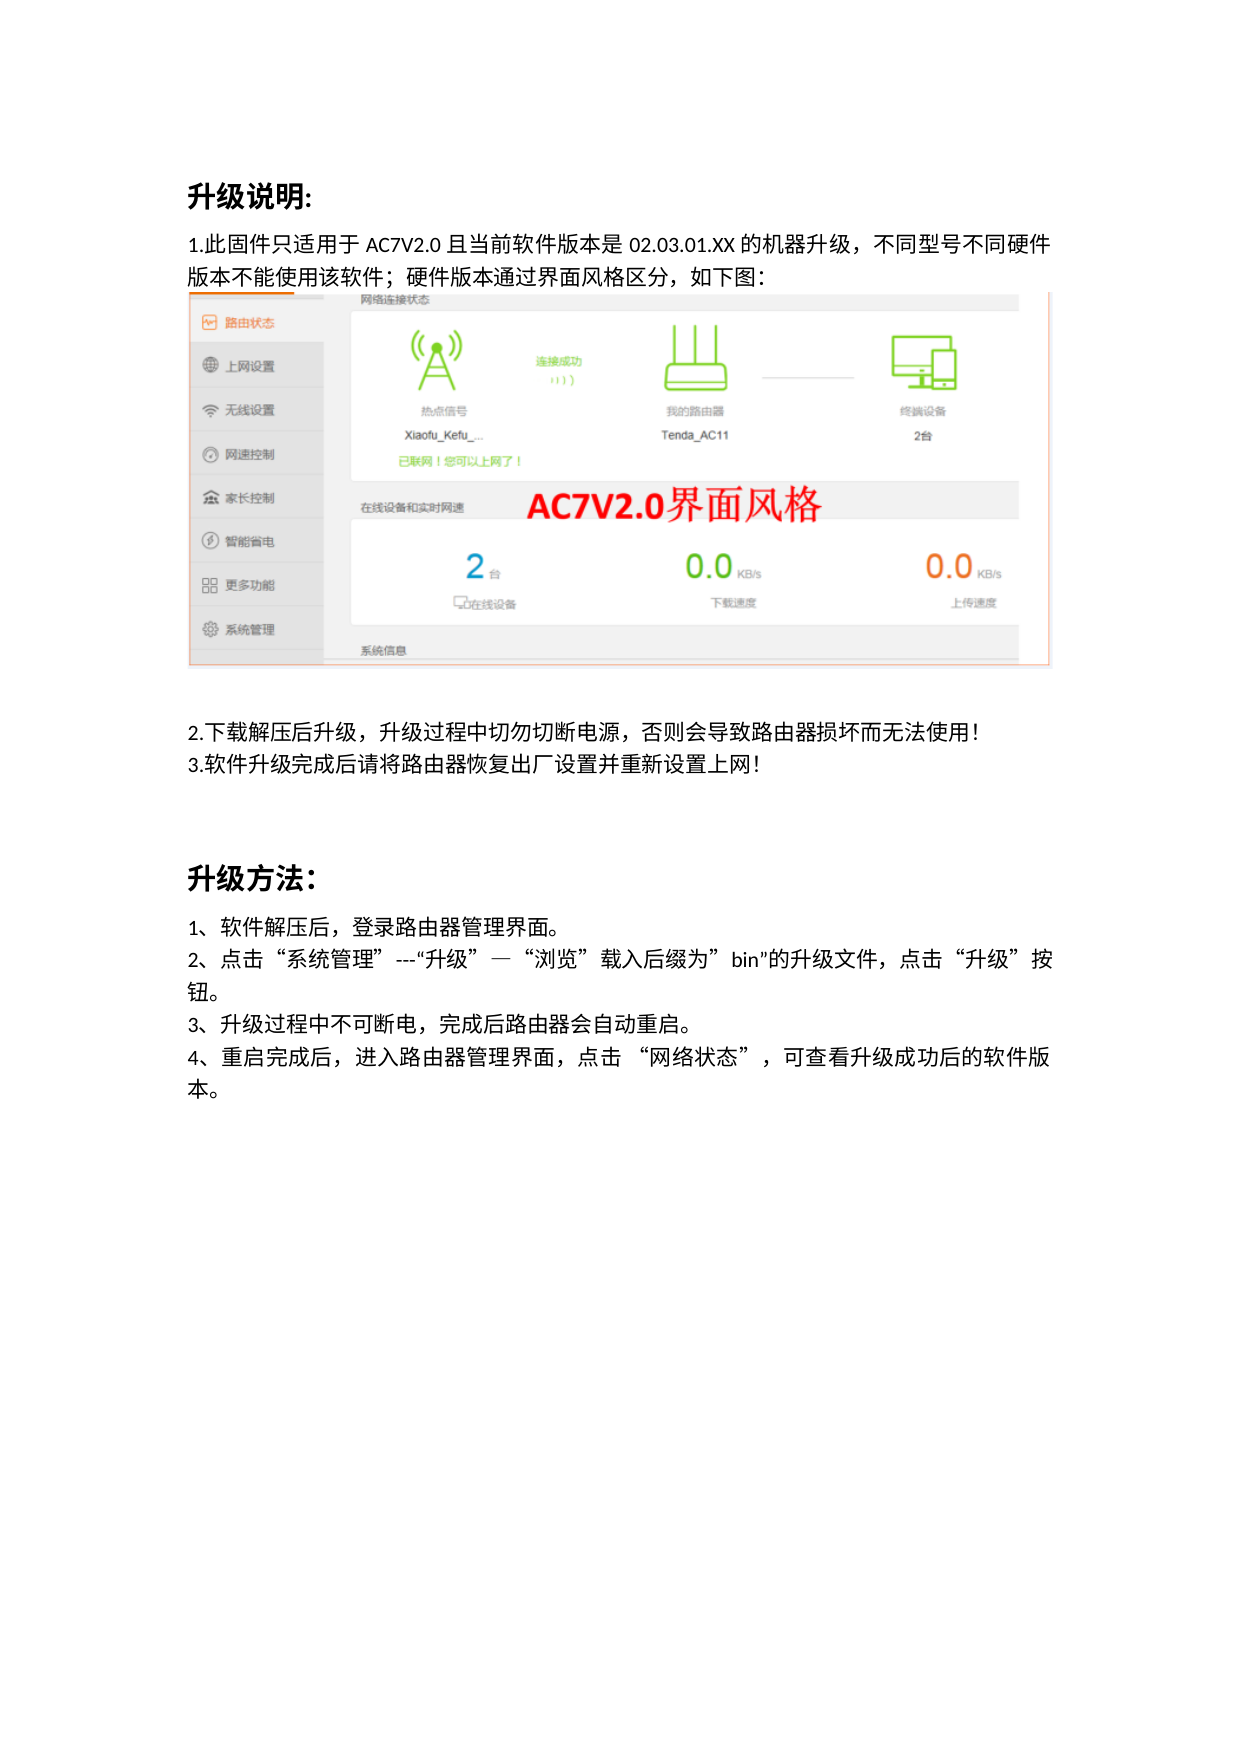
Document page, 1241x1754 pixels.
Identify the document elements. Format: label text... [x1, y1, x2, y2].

text 2、点击“系统管理”---“升级”—“浏览”载入后缀为”bin”的升级文件，点击“升级”按钮。 [187, 942, 1053, 1007]
text 2.下载解压后升级，升级过程中切勿切断电源，否则会导致路由器损坏而无法使用！ [187, 714, 1053, 747]
text 3.软件升级完成后请将路由器恢复出厂设置并重新设置上网！ [187, 747, 1053, 779]
text 升级方法： [187, 844, 1053, 909]
picture [187, 292, 1053, 669]
text 升级说明: [187, 162, 1053, 227]
text 4、重启完成后，进入路由器管理界面，点击 “网络状态”，可查看升级成功后的软件版本。 [187, 1039, 1053, 1104]
text 1.此固件只适用于AC7V2.0且当前软件版本是02.03.01.XX的机器升级，不同型号不同硬件版本不能使用该软件；硬件版本通过界面风格区分，如下图： [187, 227, 1053, 292]
text 1、软件解压后，登录路由器管理界面。 [187, 909, 1053, 942]
text 3、升级过程中不可断电，完成后路由器会自动重启。 [187, 1007, 1053, 1039]
